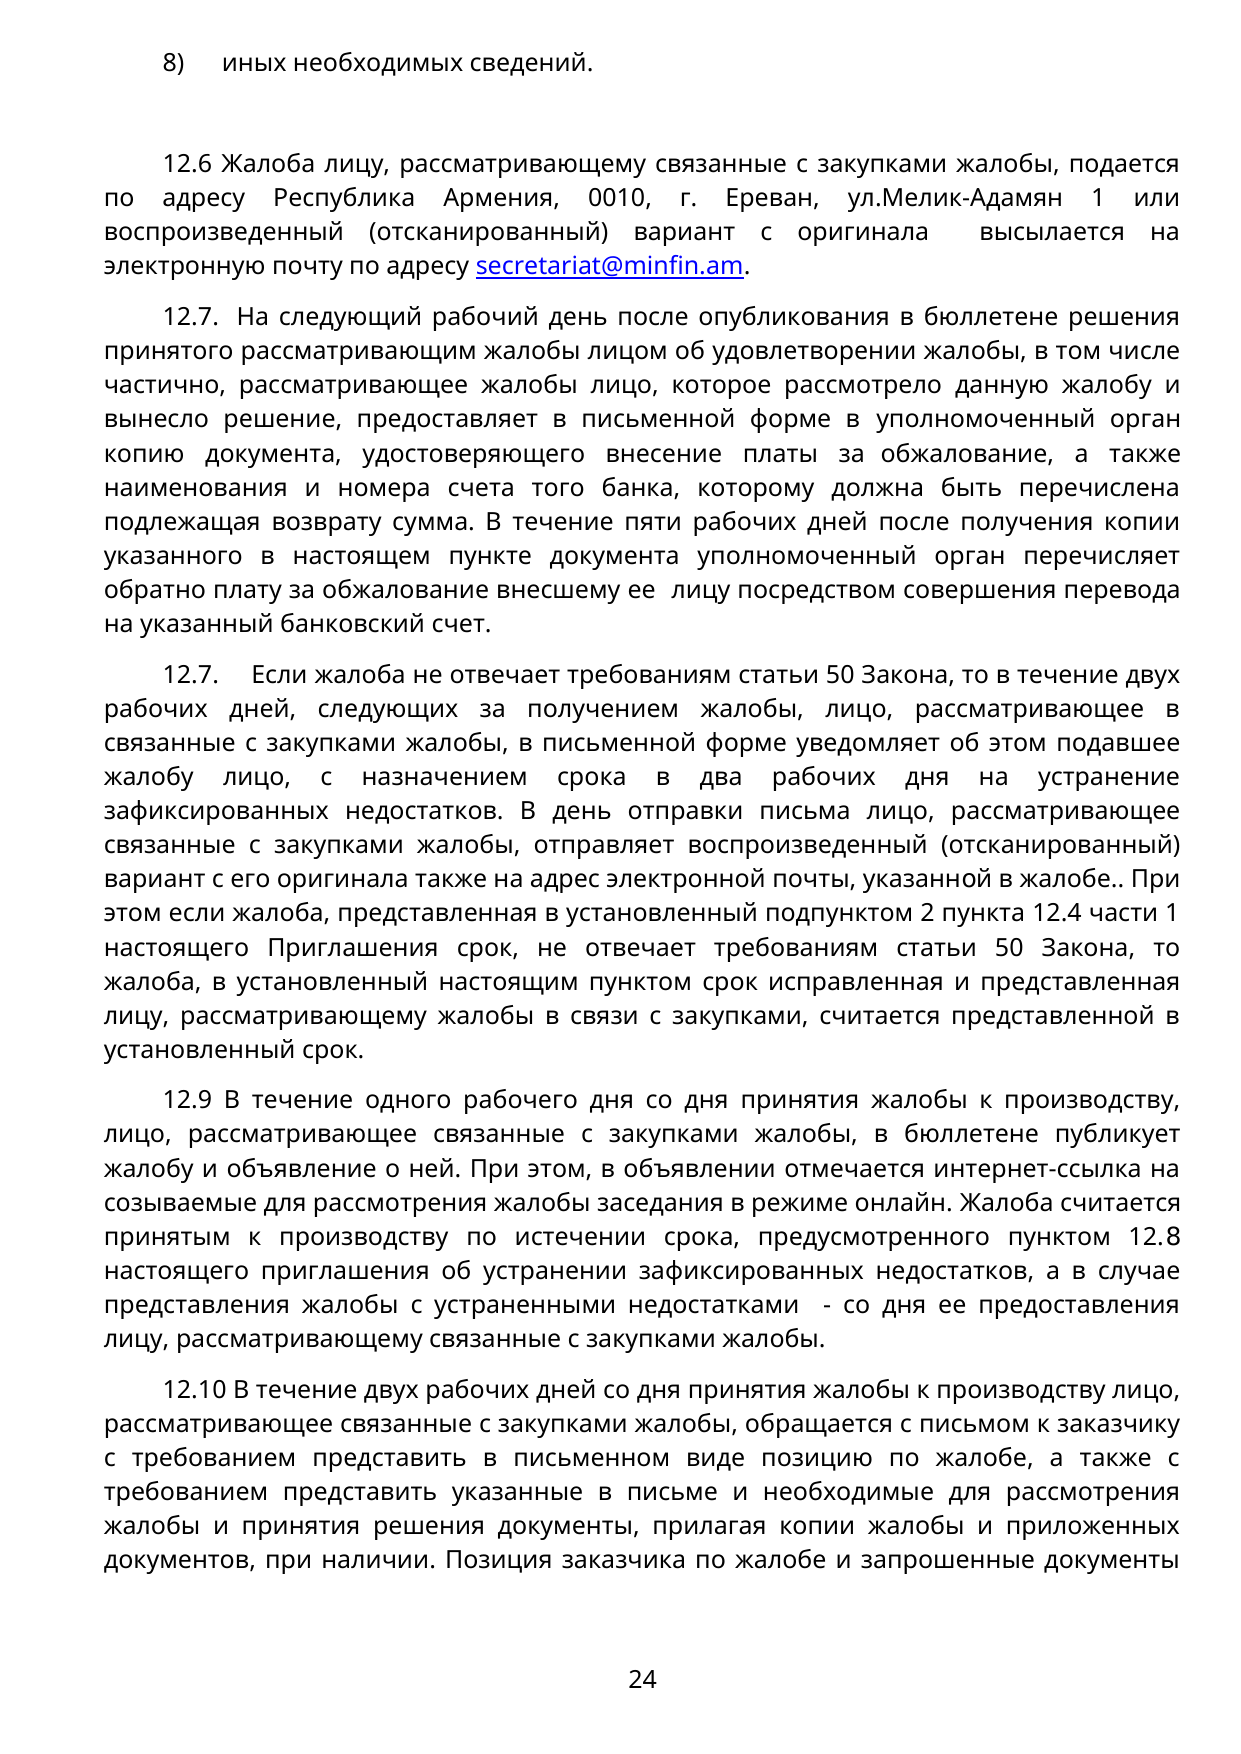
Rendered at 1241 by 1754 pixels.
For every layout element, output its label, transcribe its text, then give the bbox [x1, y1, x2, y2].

text 8) иных необходимых сведений. [103, 44, 1181, 78]
text 12.7. На следующий рабочий день после опубликования в бюллетене решения принятого рассматривающим жалобы лицом об удовлетворении жалобы, в том числе частично, рассматривающее жалобы лицо, которое рассмотрело данную жалобу и вынесло решение, предоставляет в письменной форме в уполномоченный орган копию документа, удостоверяющего внесение платы за обжалование, а также наименования и номера счета того банка, которому должна быть перечислена подлежащая возврату сумма. В течение пяти рабочих дней после получения копии указанного в настоящем пункте документа уполномоченный орган перечисляет обратно плату за обжалование внесшему ее лицу посредством совершения перевода на указанный банковский счет. [103, 299, 1181, 640]
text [103, 1371, 1181, 1576]
text 12.7. Если жалоба не отвечает требованиям статьи 50 Закона, то в течение двух рабочих дней, следующих за получением жалобы, лицо, рассматривающее в связанные с закупками жалобы, в письменной форме уведомляет об этом подавшее жалобу лицо, с назначением срока в два рабочих дня на устранение зафиксированных недостатков. В день отправки письма лицо, рассматривающее связанные с закупками жалобы, отправляет воспроизведенный (отсканированный) вариант с его оригинала также на адрес электронной почты, указаннօй в жалобе.. При этом если жалоба, представленная в установленный подпунктом 2 пункта 12.4 части 1 настоящего Приглашения срок, не отвечает требованиям статьи 50 Закона, то жалоба, в установленный настоящим пунктом срок исправленная и представленная лицу, рассматривающему жалобы в связи с закупками, считается представленной в установленный срок. [103, 657, 1181, 1065]
text 12.6 Жалоба лицу, рассматривающему связанные с закупками жалобы, подается по адресу Республика Армения, 0010, г. Ереван, ул.Мелик-Адамян 1 или воспроизведенный (отсканированный) вариант с оригинала высылается на электронную почту по адресу secretariat@minfin.am. [103, 146, 1181, 282]
text 12.9 В течение одного рабочего дня со дня принятия жалобы к производству, лицо, рассматривающее связанные с закупками жалобы, в бюллетене публикует жалобу и объявление о ней. При этом, в объявлении отмечается интернет-ссылка на созываемые для рассмотрения жалобы заседания в режиме онлайн. Жалоба считается принятым к производству по истечении срока, предусмотренного пунктом 12.8 настоящего приглашения об устранении зафиксированных недостатков, а в случае представления жалобы с устраненными недостатками - со дня ее предоставления лицу, рассматривающему связанные с закупками жалобы. [103, 1082, 1181, 1354]
